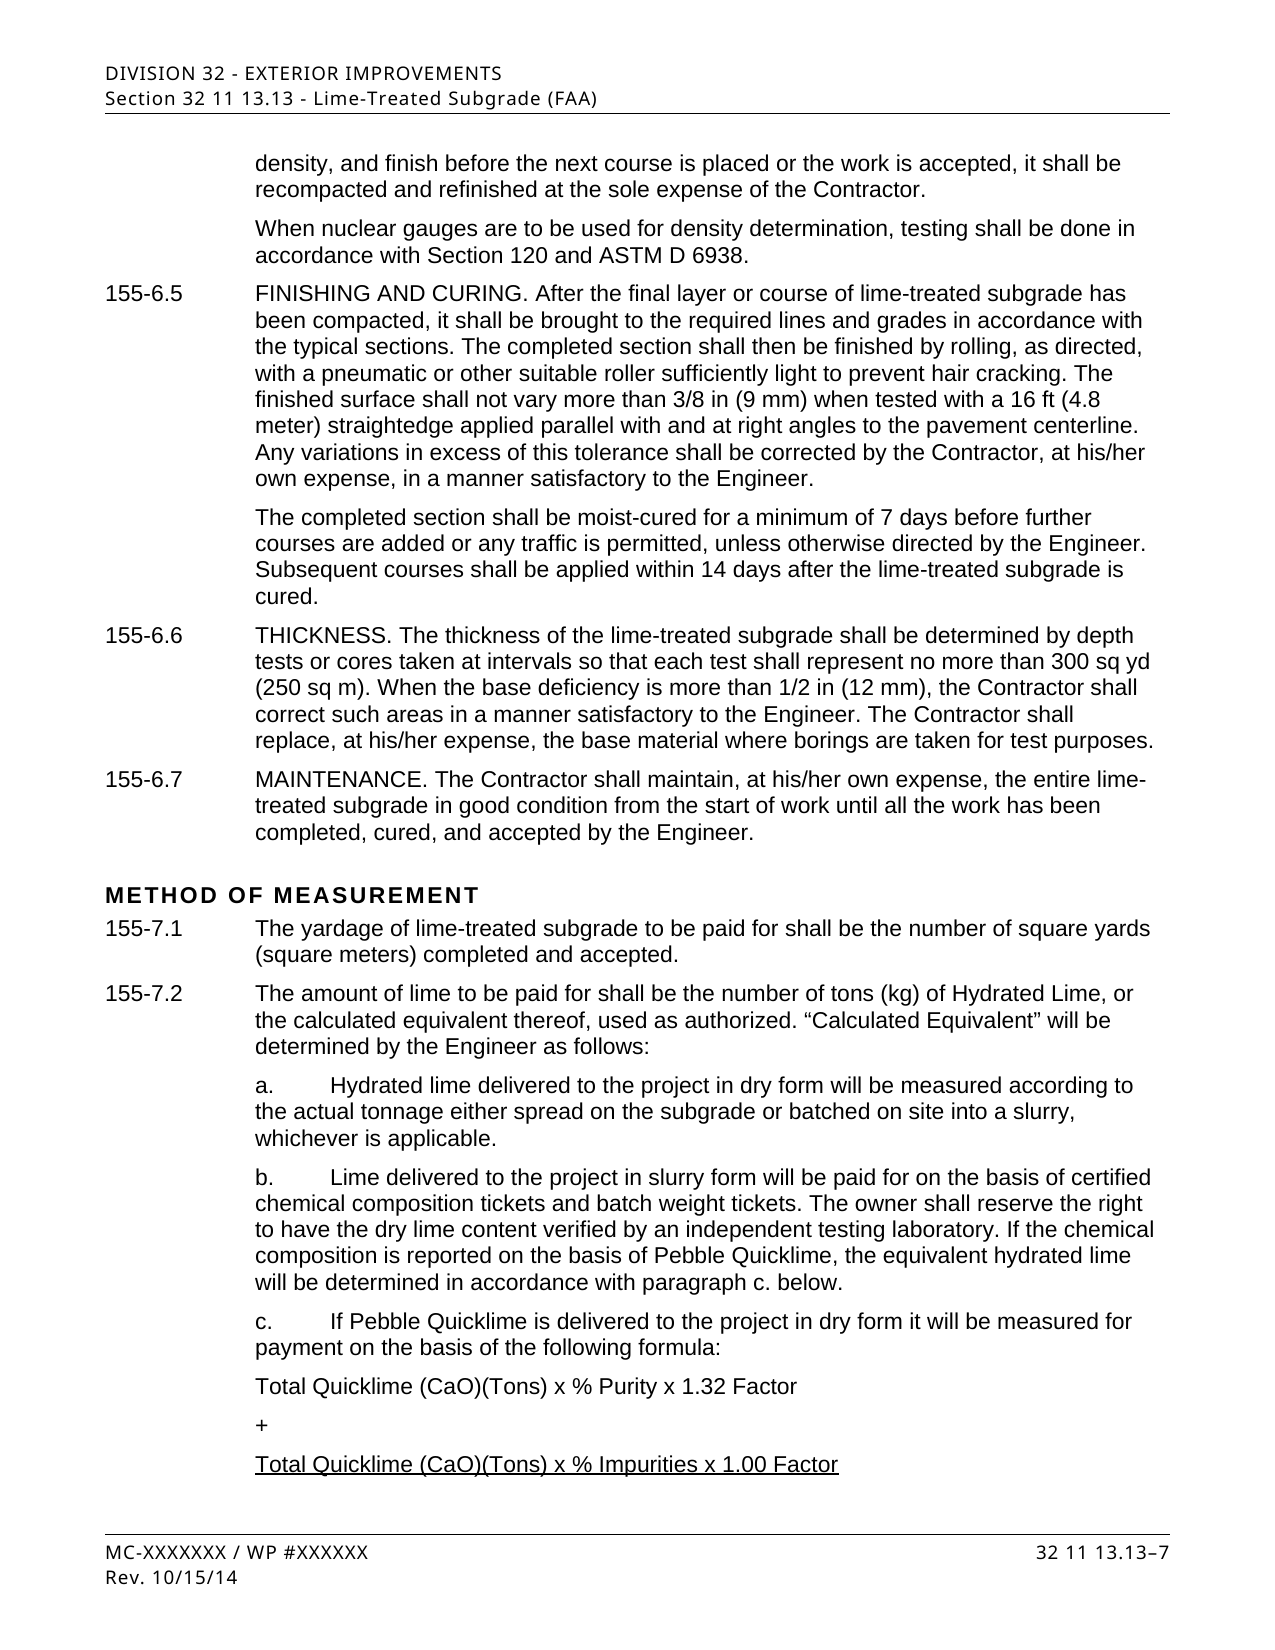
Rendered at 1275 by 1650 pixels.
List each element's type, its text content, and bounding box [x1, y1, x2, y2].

text The completed section shall be moist-cured for a minimum of 7 days before further courses are added or any traffic is permitted, unless otherwise directed by the Engineer. Subsequent courses shall be applied within 14 days after the lime-treated subgrade is cured. [255, 504, 1155, 609]
text Total Quicklime (CaO)(Tons) x % Purity x 1.32 Factor [255, 1373, 1155, 1399]
text b. Lime delivered to the project in slurry form will be paid for on the basis of certified chemical composition tickets and batch weight tickets. The owner shall reserve the right to have the dry lime content verified by an independent testing laboratory. If the chemical composition is reported on the basis of Pebble Quicklime, the equivalent hydrated lime will be determined in accordance with paragraph c. below. [255, 1163, 1155, 1295]
text 155-6.7 MAINTENANCE. The Contractor shall maintain, at his/her own expense, the entire lime-treated subgrade in good condition from the start of work until all the work has been completed, cured, and accepted by the Engineer. [105, 766, 1155, 845]
text 155-7.2 The amount of lime to be paid for shall be the number of tons (kg) of Hydrated Lime, or the calculated equivalent thereof, used as authorized. “Calculated Equivalent” will be determined by the Engineer as follows: [105, 980, 1155, 1059]
text + [255, 1412, 1155, 1438]
text c. If Pebble Quicklime is delivered to the project in dry form it will be measured for payment on the basis of the following formula: [255, 1308, 1155, 1360]
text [255, 150, 1155, 203]
text a. Hydrated lime delivered to the project in dry form will be measured according to the actual tonnage either spread on the subgrade or batched on site into a slurry, whichever is applicable. [255, 1072, 1155, 1151]
text When nuclear gauges are to be used for density determination, testing shall be done in accordance with Section 120 and ASTM D 6938. [255, 215, 1155, 268]
text 155-7.1 The yardage of lime-treated subgrade to be paid for shall be the number of square yards (square meters) completed and accepted. [105, 915, 1155, 968]
text Total Quicklime (CaO)(Tons) x % Impurities x 1.00 Factor [255, 1451, 1155, 1477]
subtitle METHOD OF MEASUREMENT [105, 882, 1170, 909]
text 155-6.5 FINISHING AND CURING. After the final layer or course of lime-treated subgrade has been compacted, it shall be brought to the required lines and grades in accordance with the typical sections. The completed section shall then be finished by rolling, as directed, with a pneumatic or other suitable roller sufficiently light to prevent hair cracking. The finished surface shall not vary more than 3/8 in (9 mm) when tested with a 16 ft (4.8 meter) straightedge applied parallel with and at right angles to the pavement centerline. Any variations in excess of this tolerance shall be corrected by the Contractor, at his/her own expense, in a manner satisfactory to the Engineer. [105, 280, 1155, 491]
text 155-6.6 THICKNESS. The thickness of the lime-treated subgrade shall be determined by depth tests or cores taken at intervals so that each test shall represent no more than 300 sq yd (250 sq m). When the base deficiency is more than 1/2 in (12 mm), the Contractor shall correct such areas in a manner satisfactory to the Engineer. The Contractor shall replace, at his/her expense, the base material where borings are taken for test purposes. [105, 622, 1155, 753]
